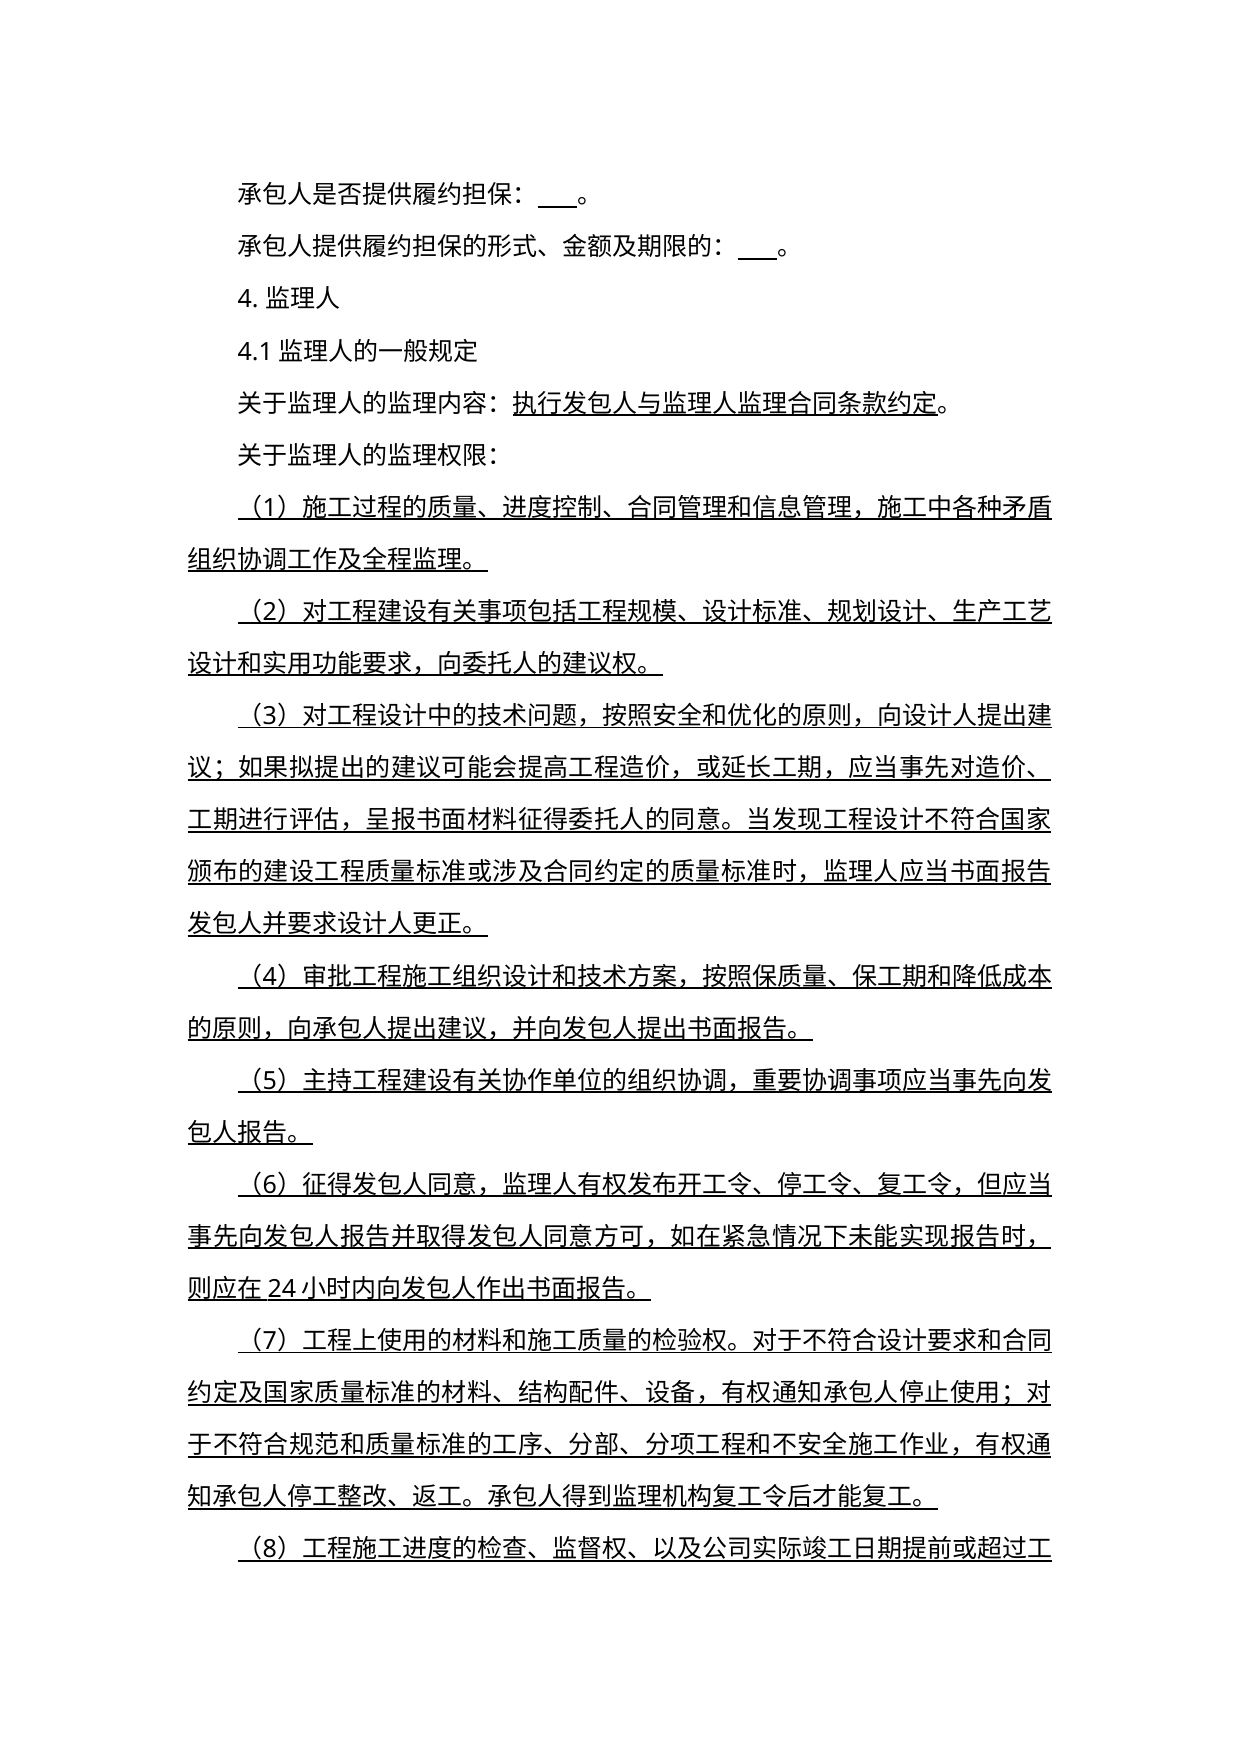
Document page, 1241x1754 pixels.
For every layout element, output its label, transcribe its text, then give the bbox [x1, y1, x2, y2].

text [187, 1516, 1053, 1568]
text （4）审批工程施工组织设计和技术方案，按照保质量、保工期和降低成本的原则，向承包人提出建议，并向发包人提出书面报告。 [187, 943, 1053, 1047]
text （7）工程上使用的材料和施工质量的检验权。对于不符合设计要求和合同约定及国家质量标准的材料、结构配件、设备，有权通知承包人停止使用；对于不符合规范和质量标准的工序、分部、分项工程和不安全施工作业，有权通知承包人停工整改、返工。承包人得到监理机构复工令后才能复工。 [187, 1308, 1053, 1516]
text 承包人提供履约担保的形式、金额及期限的： 。 [187, 214, 1053, 266]
text 关于监理人的监理内容：执行发包人与监理人监理合同条款约定。 [187, 370, 1053, 422]
text （2）对工程建设有关事项包括工程规模、设计标准、规划设计、生产工艺设计和实用功能要求，向委托人的建议权。 [187, 579, 1053, 683]
text （1）施工过程的质量、进度控制、合同管理和信息管理，施工中各种矛盾组织协调工作及全程监理。 [187, 474, 1053, 579]
text （5）主持工程建设有关协作单位的组织协调，重要协调事项应当事先向发包人报告。 [187, 1047, 1053, 1152]
text 关于监理人的监理权限： [187, 422, 1053, 474]
text 4. 监理人 [187, 266, 1053, 318]
text 4.1监理人的一般规定 [187, 318, 1053, 370]
text （3）对工程设计中的技术问题，按照安全和优化的原则，向设计人提出建议；如果拟提出的建议可能会提高工程造价，或延长工期，应当事先对造价、工期进行评估，呈报书面材料征得委托人的同意。当发现工程设计不符合国家颁布的建设工程质量标准或涉及合同约定的质量标准时，监理人应当书面报告发包人并要求设计人更正。 [187, 683, 1053, 943]
text 承包人是否提供履约担保： 。 [187, 162, 1053, 214]
text （6）征得发包人同意，监理人有权发布开工令、停工令、复工令，但应当事先向发包人报告并取得发包人同意方可，如在紧急情况下未能实现报告时，则应在24小时内向发包人作出书面报告。 [187, 1152, 1053, 1308]
